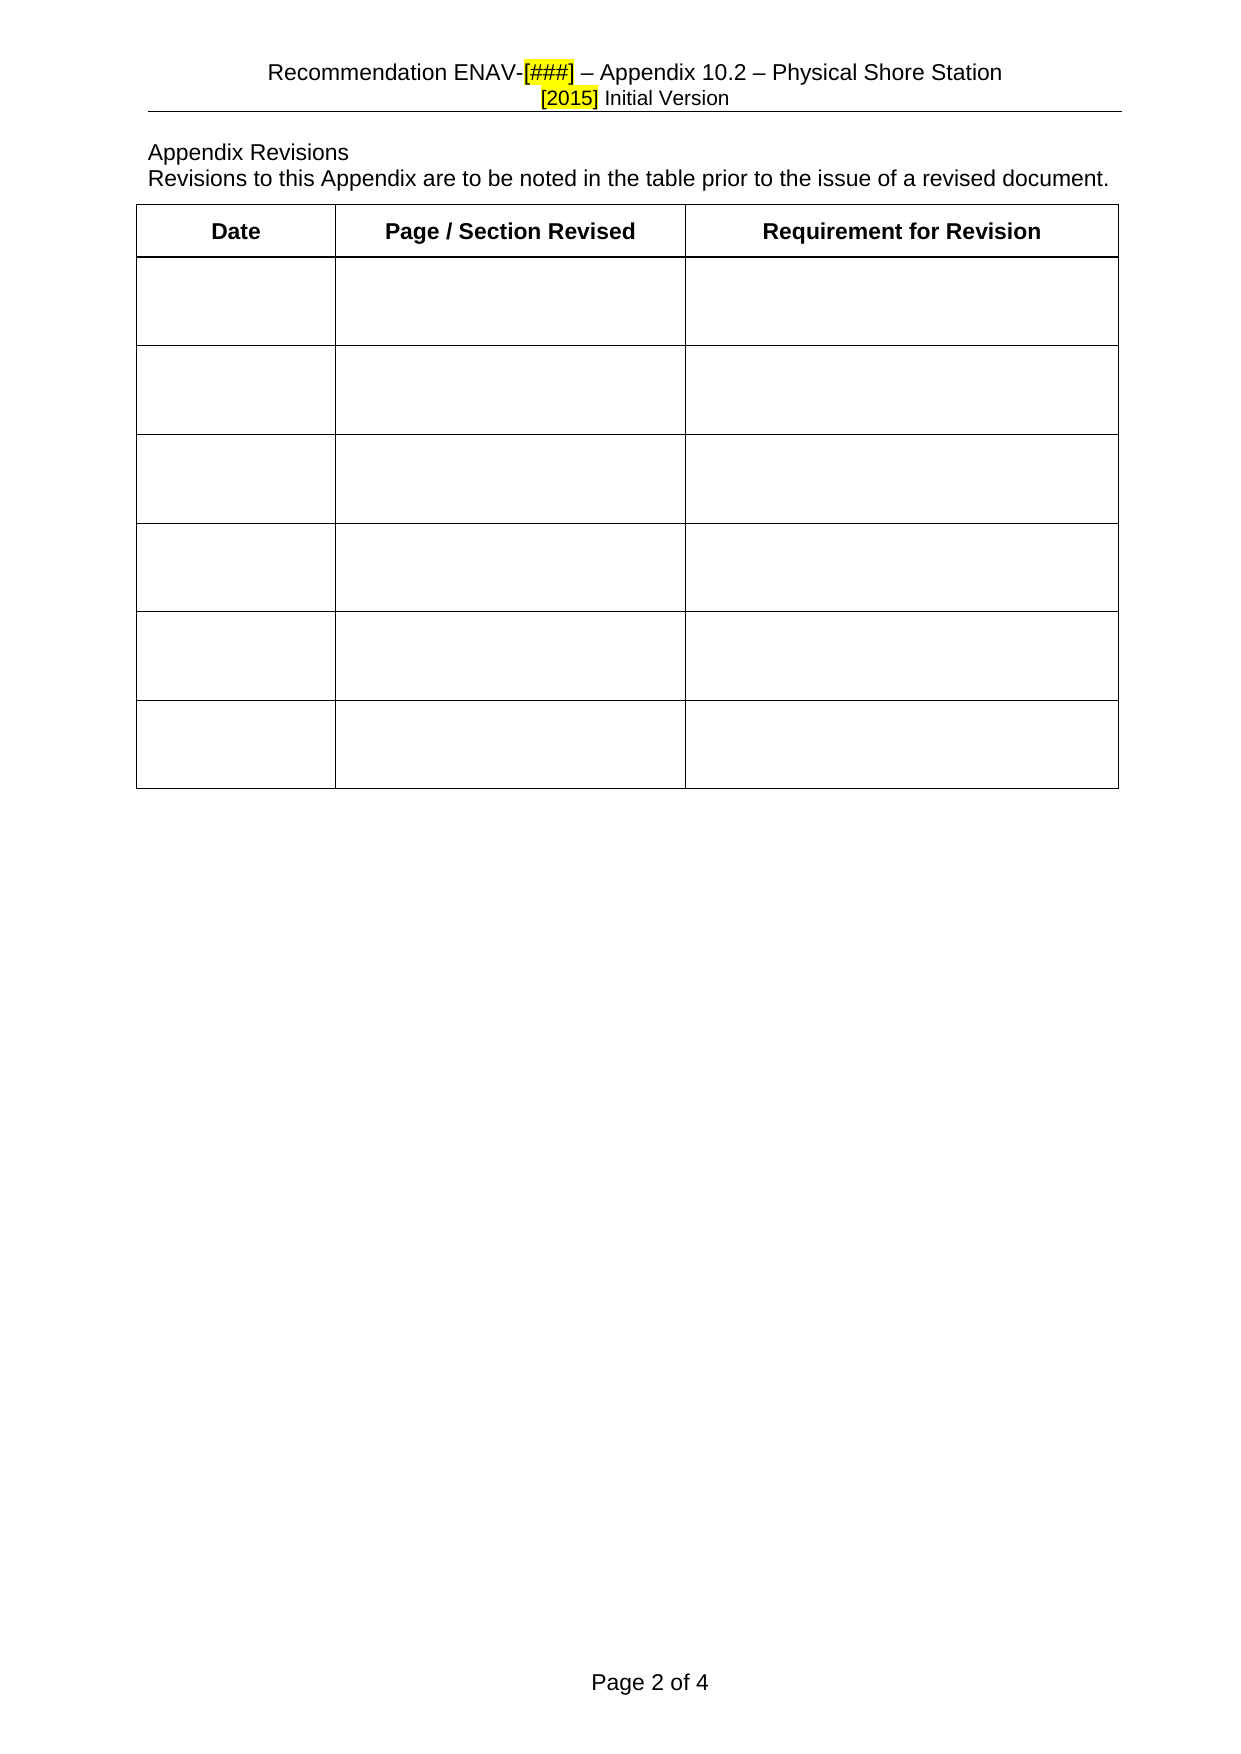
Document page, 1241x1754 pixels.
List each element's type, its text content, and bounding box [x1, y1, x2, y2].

table_cell [137, 612, 335, 700]
table_cell [336, 346, 685, 434]
table_cell [137, 524, 335, 611]
table_cell [686, 524, 1118, 611]
table_cell [686, 258, 1118, 345]
table_header Date [137, 205, 335, 256]
table_cell [686, 435, 1118, 522]
table_cell [336, 701, 685, 788]
title Appendix Revisions [148, 139, 1122, 165]
table_cell [336, 435, 685, 522]
table_header Requirement for Revision [686, 205, 1118, 256]
table_cell [137, 435, 335, 522]
table_cell [686, 612, 1118, 700]
table_cell [137, 346, 335, 434]
table_cell [686, 346, 1118, 434]
text Revisions to this Appendix are to be noted in the table prior to the issue of a revised document. [148, 165, 1122, 192]
table_cell [137, 701, 335, 788]
table_cell [336, 258, 685, 345]
table_cell [336, 524, 685, 611]
table_cell [137, 258, 335, 345]
table_cell [686, 701, 1118, 788]
table_header Page / Section Revised [336, 205, 685, 256]
table_cell [336, 612, 685, 700]
